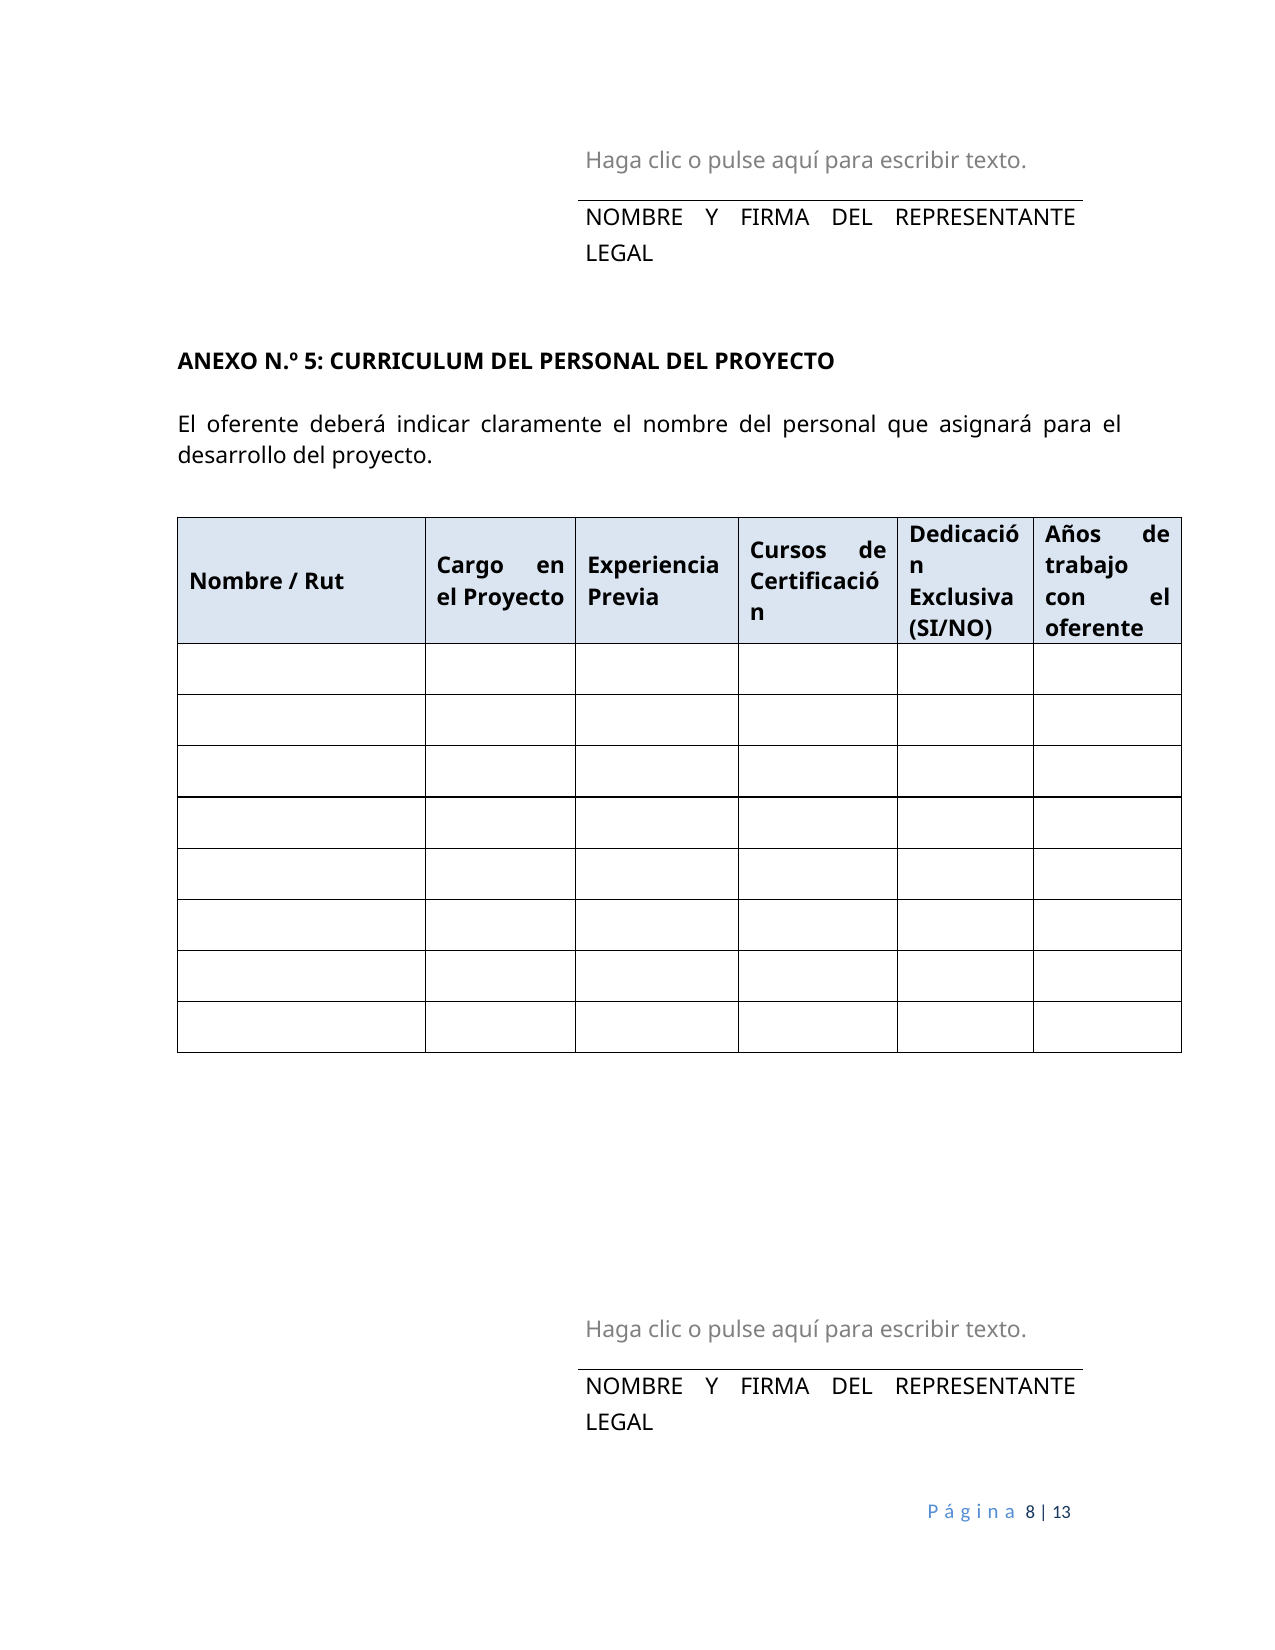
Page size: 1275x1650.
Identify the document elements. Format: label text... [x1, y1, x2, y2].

table_cell [739, 695, 897, 745]
table_cell [898, 900, 1033, 950]
table_header [578, 1313, 1083, 1369]
text ANEXO N.º 5: CURRICULUM DEL PERSONAL DEL PROYECTO [177, 345, 1122, 376]
table_cell [1034, 695, 1181, 745]
table_cell [576, 951, 738, 1001]
table_header Dedicación Exclusiva (SI/NO) [898, 518, 1033, 643]
text El oferente deberá indicar claramente el nombre del personal que asignará para el desarrollo del proyecto. [177, 407, 1122, 470]
table_cell [739, 900, 897, 950]
table_cell [576, 746, 738, 796]
table_header Experiencia Previa [576, 518, 738, 643]
table_cell [426, 798, 575, 847]
table_cell [426, 695, 575, 745]
table_cell [178, 746, 425, 796]
table_cell [178, 900, 425, 950]
table_header Cargo en el Proyecto [426, 518, 575, 643]
table_cell [898, 951, 1033, 1001]
table_cell [178, 1002, 425, 1052]
table_cell [1034, 798, 1181, 847]
table_header Años de trabajo con el oferente [1034, 518, 1181, 643]
table_cell [739, 644, 897, 694]
table_cell [898, 798, 1033, 847]
table_cell [178, 644, 425, 694]
table_header Cursos de Certificación [739, 518, 897, 643]
table_cell [576, 644, 738, 694]
table_cell [898, 1002, 1033, 1052]
table_cell [576, 900, 738, 950]
table_cell [426, 1002, 575, 1052]
table_cell [739, 746, 897, 796]
table_cell [576, 798, 738, 847]
table_cell [426, 644, 575, 694]
table_cell [426, 746, 575, 796]
table_cell [576, 695, 738, 745]
table_cell [739, 798, 897, 847]
table_cell [178, 695, 425, 745]
table_cell [898, 695, 1033, 745]
table_cell [426, 849, 575, 899]
table_cell [1034, 644, 1181, 694]
table_cell [898, 746, 1033, 796]
table_cell [1034, 951, 1181, 1001]
table_cell [178, 951, 425, 1001]
table_cell [1034, 746, 1181, 796]
table_cell [576, 849, 738, 899]
table_cell [426, 900, 575, 950]
table_cell [1034, 900, 1181, 950]
table_cell [739, 849, 897, 899]
table_cell [898, 849, 1033, 899]
table_header Nombre / Rut [178, 518, 425, 643]
table_header [578, 144, 1083, 199]
table_cell [739, 1002, 897, 1052]
table_cell [178, 798, 425, 847]
table_cell [576, 1002, 738, 1052]
table_cell [426, 951, 575, 1001]
table_cell [1034, 1002, 1181, 1052]
table_cell [739, 951, 897, 1001]
table_cell [178, 849, 425, 899]
table_cell [898, 644, 1033, 694]
table_cell [1034, 849, 1181, 899]
table_cell NOMBRE Y FIRMA DEL REPRESENTANTE LEGAL [578, 1370, 1083, 1462]
table_cell NOMBRE Y FIRMA DEL REPRESENTANTE LEGAL [578, 201, 1083, 292]
